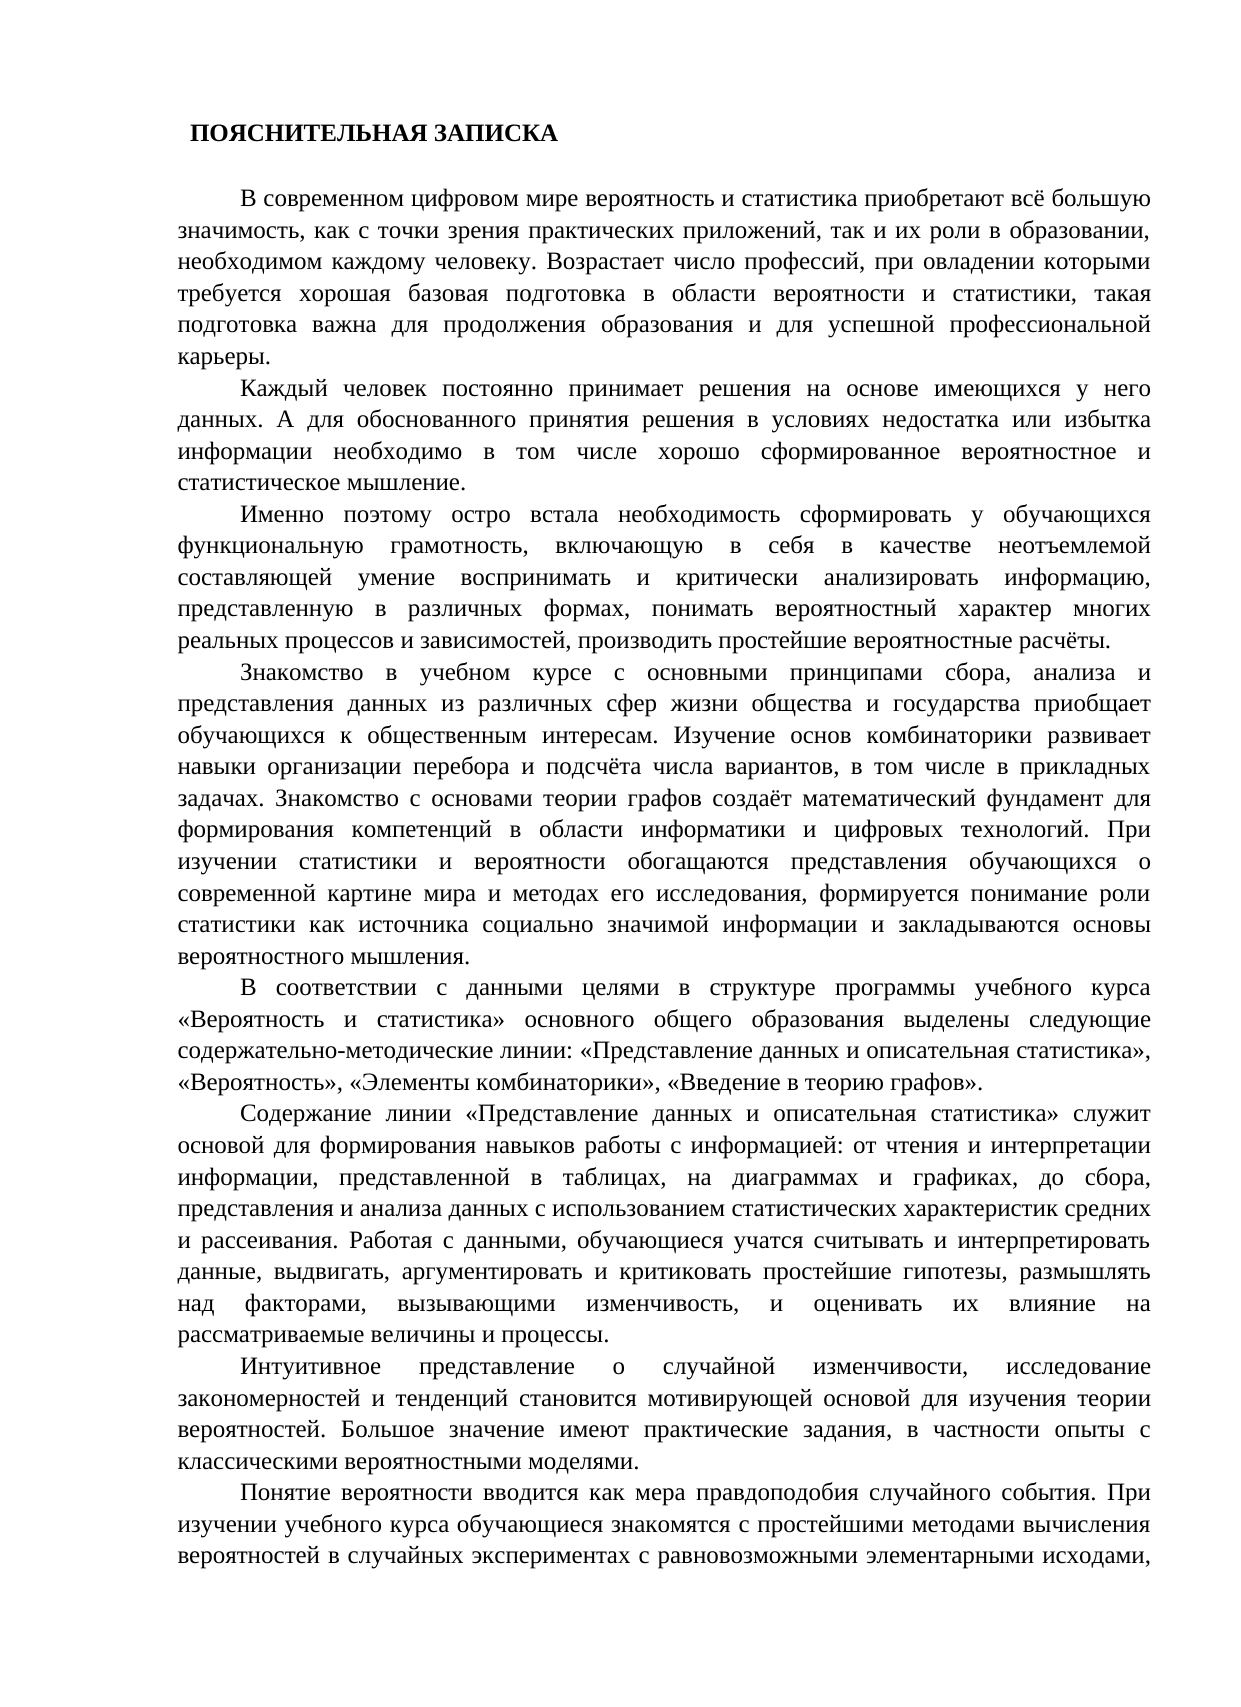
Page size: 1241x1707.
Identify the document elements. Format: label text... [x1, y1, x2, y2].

text Каждый человек постоянно принимает решения на основе имеющихся у него данных. А для обоснованного принятия решения в условиях недостатка или избытка информации необходимо в том числе хорошо сформированное вероятностное и статистическое мышление. [177, 373, 1152, 496]
text Знакомство в учебном курсе с основными принципами сбора, анализа и представления данных из различных сфер жизни общества и государства приобщает обучающихся к общественным интересам. Изучение основ комбинаторики развивает навыки организации перебора и подсчёта числа вариантов, в том числе в прикладных задачах. Знакомство с основами теории графов создаёт математический фундамент для формирования компетенций в области информатики и цифровых технологий. При изучении статистики и вероятности обогащаются представления обучающихся о современной картине мира и методах его исследования, формируется понимание роли статистики как источника социально значимой информации и закладываются основы вероятностного мышления. [177, 657, 1152, 969]
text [177, 1477, 1152, 1569]
text Содержание линии «Представление данных и описательная статистика» служит основой для формирования навыков работы с информацией: от чтения и интерпретации информации, представленной в таблицах, на диаграммах и графиках, до сбора, представления и анализа данных с использованием статистических характеристик средних и рассеивания. Работая с данными, обучающиеся учатся считывать и интерпретировать данные, выдвигать, аргументировать и критиковать простейшие гипотезы, размышлять над факторами, вызывающими изменчивость, и оценивать их влияние на рассматриваемые величины и процессы. [177, 1098, 1152, 1348]
text В современном цифровом мире вероятность и статистика приобретают всё большую значимость, как с точки зрения практических приложений, так и их роли в образовании, необходимом каждому человеку. Возрастает число профессий, при овладении которыми требуется хорошая базовая подготовка в области вероятности и статистики, такая подготовка важна для продолжения образования и для успешной профессиональной карьеры. [177, 183, 1152, 370]
text Интуитивное представление о случайной изменчивости, исследование закономерностей и тенденций становится мотивирующей основой для изучения теории вероятностей. Большое значение имеют практические задания, в частности опыты с классическими вероятностными моделями. [177, 1351, 1152, 1474]
text В соответствии с данными целями в структуре программы учебного курса «Вероятность и статистика» основного общего образования выделены следующие содержательно-методические линии: «Представление данных и описательная статистика», «Вероятность», «Элементы комбинаторики», «Введение в теорию графов». [177, 972, 1152, 1096]
text ПОЯСНИТЕЛЬНАЯ ЗАПИСКА [190, 118, 1152, 147]
text Именно поэтому остро встала необходимость сформировать у обучающихся функциональную грамотность, включающую в себя в качестве неотъемлемой составляющей умение воспринимать и критически анализировать информацию, представленную в различных формах, понимать вероятностный характер многих реальных процессов и зависимостей, производить простейшие вероятностные расчёты. [177, 499, 1152, 654]
